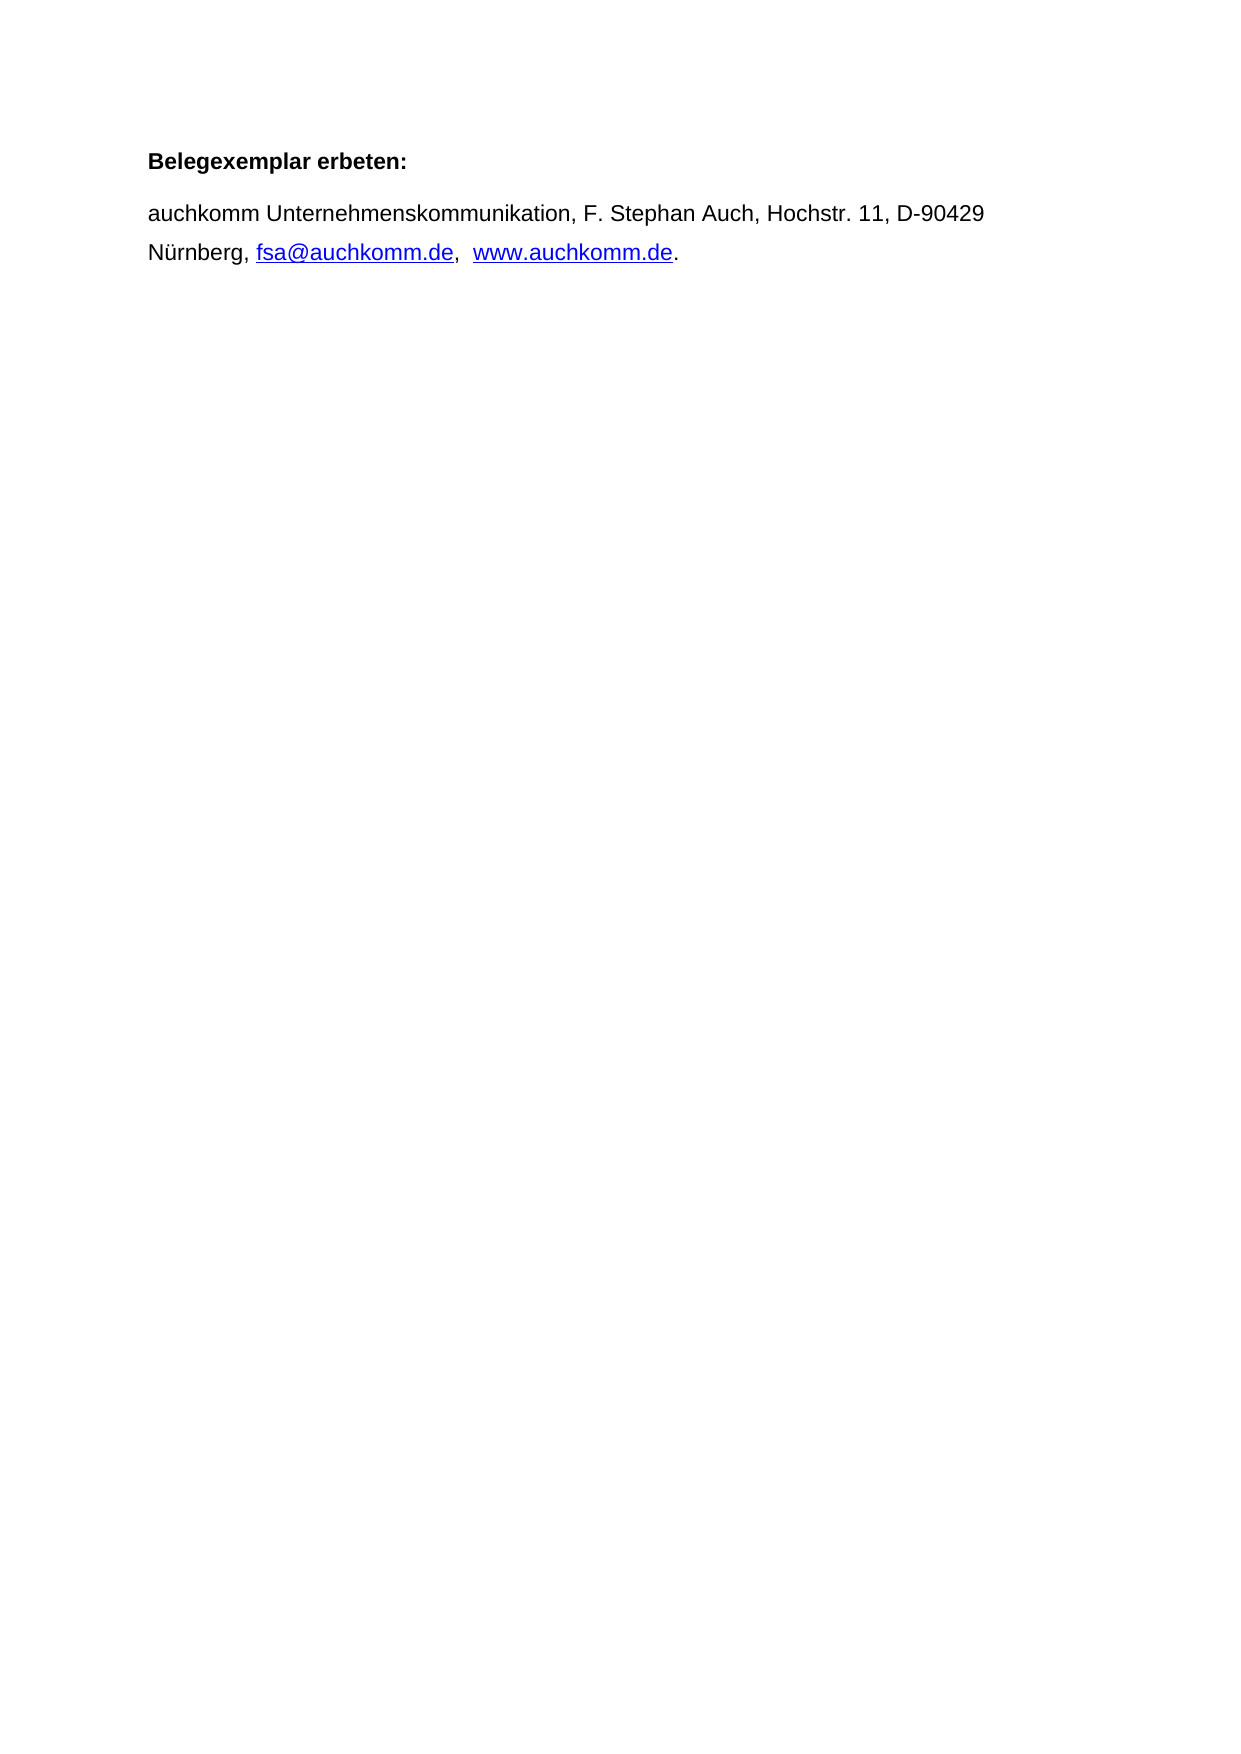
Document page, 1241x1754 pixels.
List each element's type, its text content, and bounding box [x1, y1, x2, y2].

text Belegexemplar erbeten: [148, 148, 1093, 174]
text auchkomm Unternehmenskommunikation, F. Stephan Auch, Hochstr. 11, D-90429 Nürnberg, fsa@auchkomm.de, www.auchkomm.de. [148, 199, 1093, 265]
